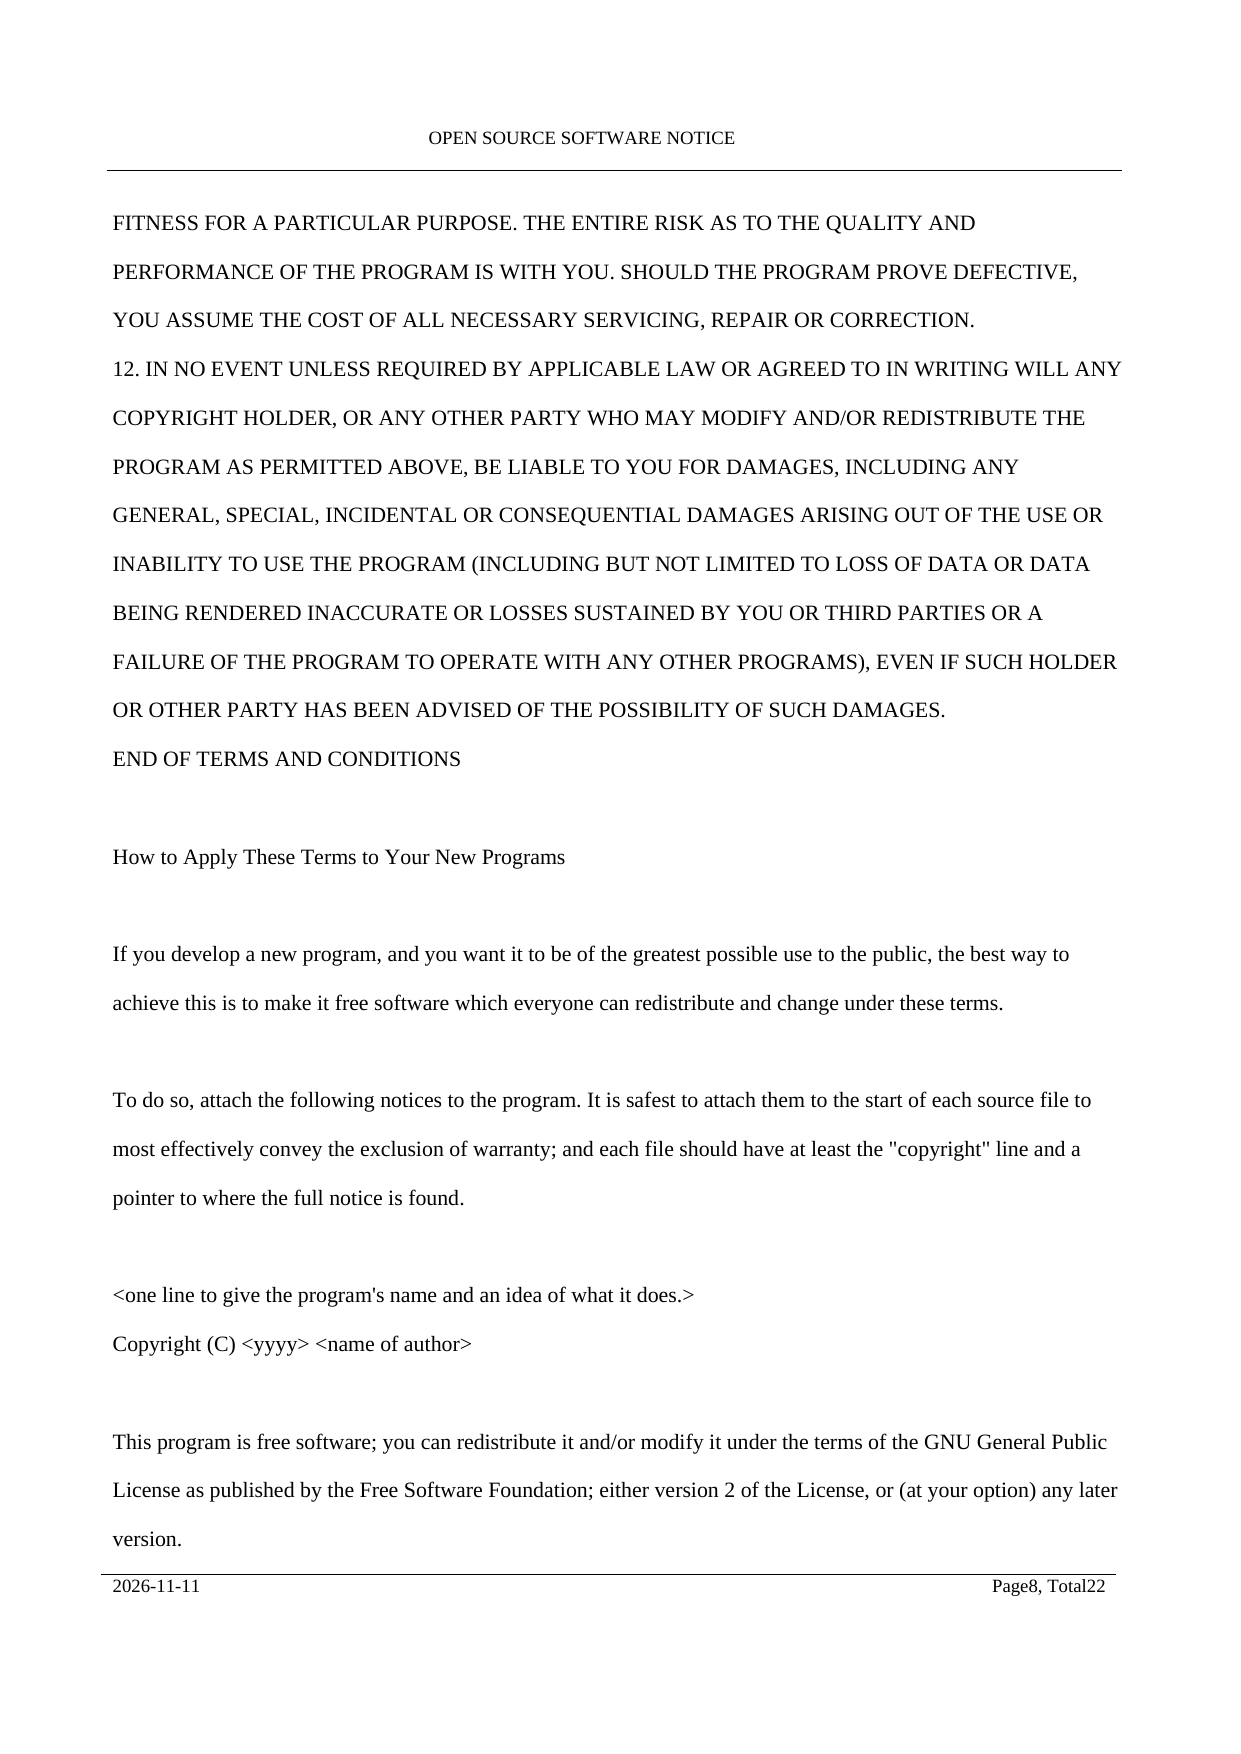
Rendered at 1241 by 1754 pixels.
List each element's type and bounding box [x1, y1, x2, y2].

text [112, 206, 1128, 1555]
